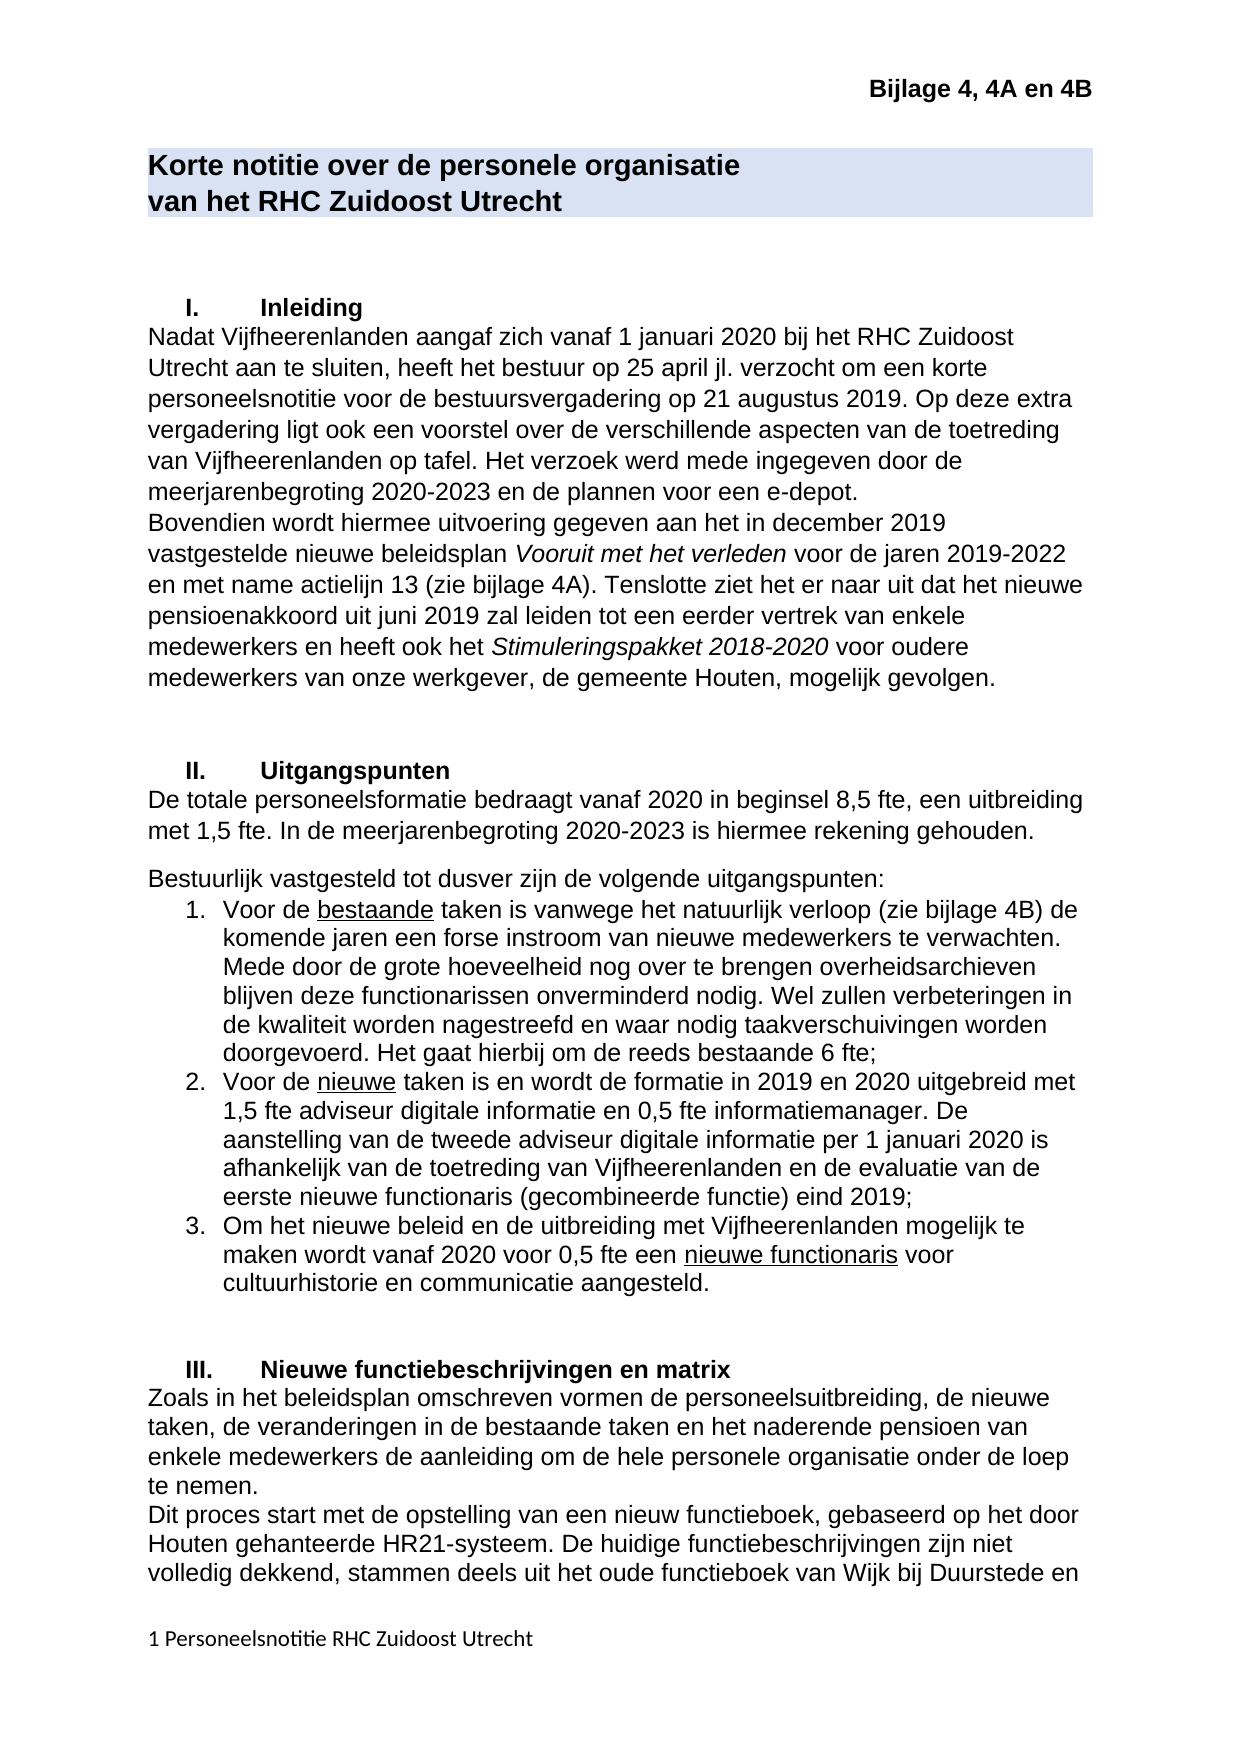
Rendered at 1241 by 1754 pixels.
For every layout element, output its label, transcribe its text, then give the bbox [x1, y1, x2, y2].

text van het RHC Zuidoost Utrecht [148, 184, 1093, 217]
text De totale personeelsformatie bedraagt vanaf 2020 in beginsel 8,5 fte, een uitbreiding met 1,5 fte. In de meerjarenbegroting 2020-2023 is hiermee rekening gehouden. [148, 785, 1093, 844]
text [148, 1500, 1093, 1587]
list Om het nieuwe beleid en de uitbreiding met Vijfheerenlanden mogelijk te maken wordt vanaf 2020 voor 0,5 fte een nieuwe functionaris voor cultuurhistorie en communicatie aangesteld. [185, 1211, 1093, 1297]
list Voor de bestaande taken is vanwege het natuurlijk verloop (zie bijlage 4B) de komende jaren een forse instroom van nieuwe medewerkers te verwachten. Mede door de grote hoeveelheid nog over te brengen overheidsarchieven blijven deze functionarissen onverminderd nodig. Wel zullen verbeteringen in de kwaliteit worden nagestreefd en waar nodig taakverschuivingen worden doorgevoerd. Het gaat hierbij om de reeds bestaande 6 fte; [185, 894, 1093, 1067]
text Bestuurlijk vastgesteld tot dusver zijn de volgende uitgangspunten: [148, 863, 1093, 892]
text Zoals in het beleidsplan omschreven vormen de personeelsuitbreiding, de nieuwe taken, de veranderingen in de bestaande taken en het naderende pensioen van enkele medewerkers de aanleiding om de hele personele organisatie onder de loep te nemen. [148, 1383, 1093, 1500]
text Nadat Vijfheerenlanden aangaf zich vanaf 1 januari 2020 bij het RHC Zuidoost Utrecht aan te sluiten, heeft het bestuur op 25 april jl. verzocht om een korte personeelsnotitie voor de bestuursvergadering op 21 augustus 2019. Op deze extra vergadering ligt ook een voorstel over de verschillende aspecten van de toetreding van Vijfheerenlanden op tafel. Het verzoek werd mede ingegeven door de meerjarenbegroting 2020-2023 en de plannen voor een e-depot. [148, 321, 1093, 505]
text Bovendien wordt hiermee uitvoering gegeven aan het in december 2019 vastgestelde nieuwe beleidsplan Vooruit met het verleden voor de jaren 2019-2022 en met name actielijn 13 (zie bijlage 4A). Tenslotte ziet het er naar uit dat het nieuwe pensioenakkoord uit juni 2019 zal leiden tot een eerder vertrek van enkele medewerkers en heeft ook het Stimuleringspakket 2018-2020 voor oudere medewerkers van onze werkgever, de gemeente Houten, mogelijk gevolgen. [148, 508, 1093, 692]
text Korte notitie over de personele organisatie [148, 148, 1093, 181]
list Nieuwe functiebeschrijvingen en matrix [185, 1354, 1093, 1383]
list Voor de nieuwe taken is en wordt de formatie in 2019 en 2020 uitgebreid met 1,5 fte adviseur digitale informatie en 0,5 fte informatiemanager. De aanstelling van de tweede adviseur digitale informatie per 1 januari 2020 is afhankelijk van de toetreding van Vijfheerenlanden en de evaluatie van de eerste nieuwe functionaris (gecombineerde functie) eind 2019; [185, 1067, 1093, 1211]
list Uitgangspunten [185, 756, 1093, 785]
list Inleiding [185, 293, 1093, 321]
